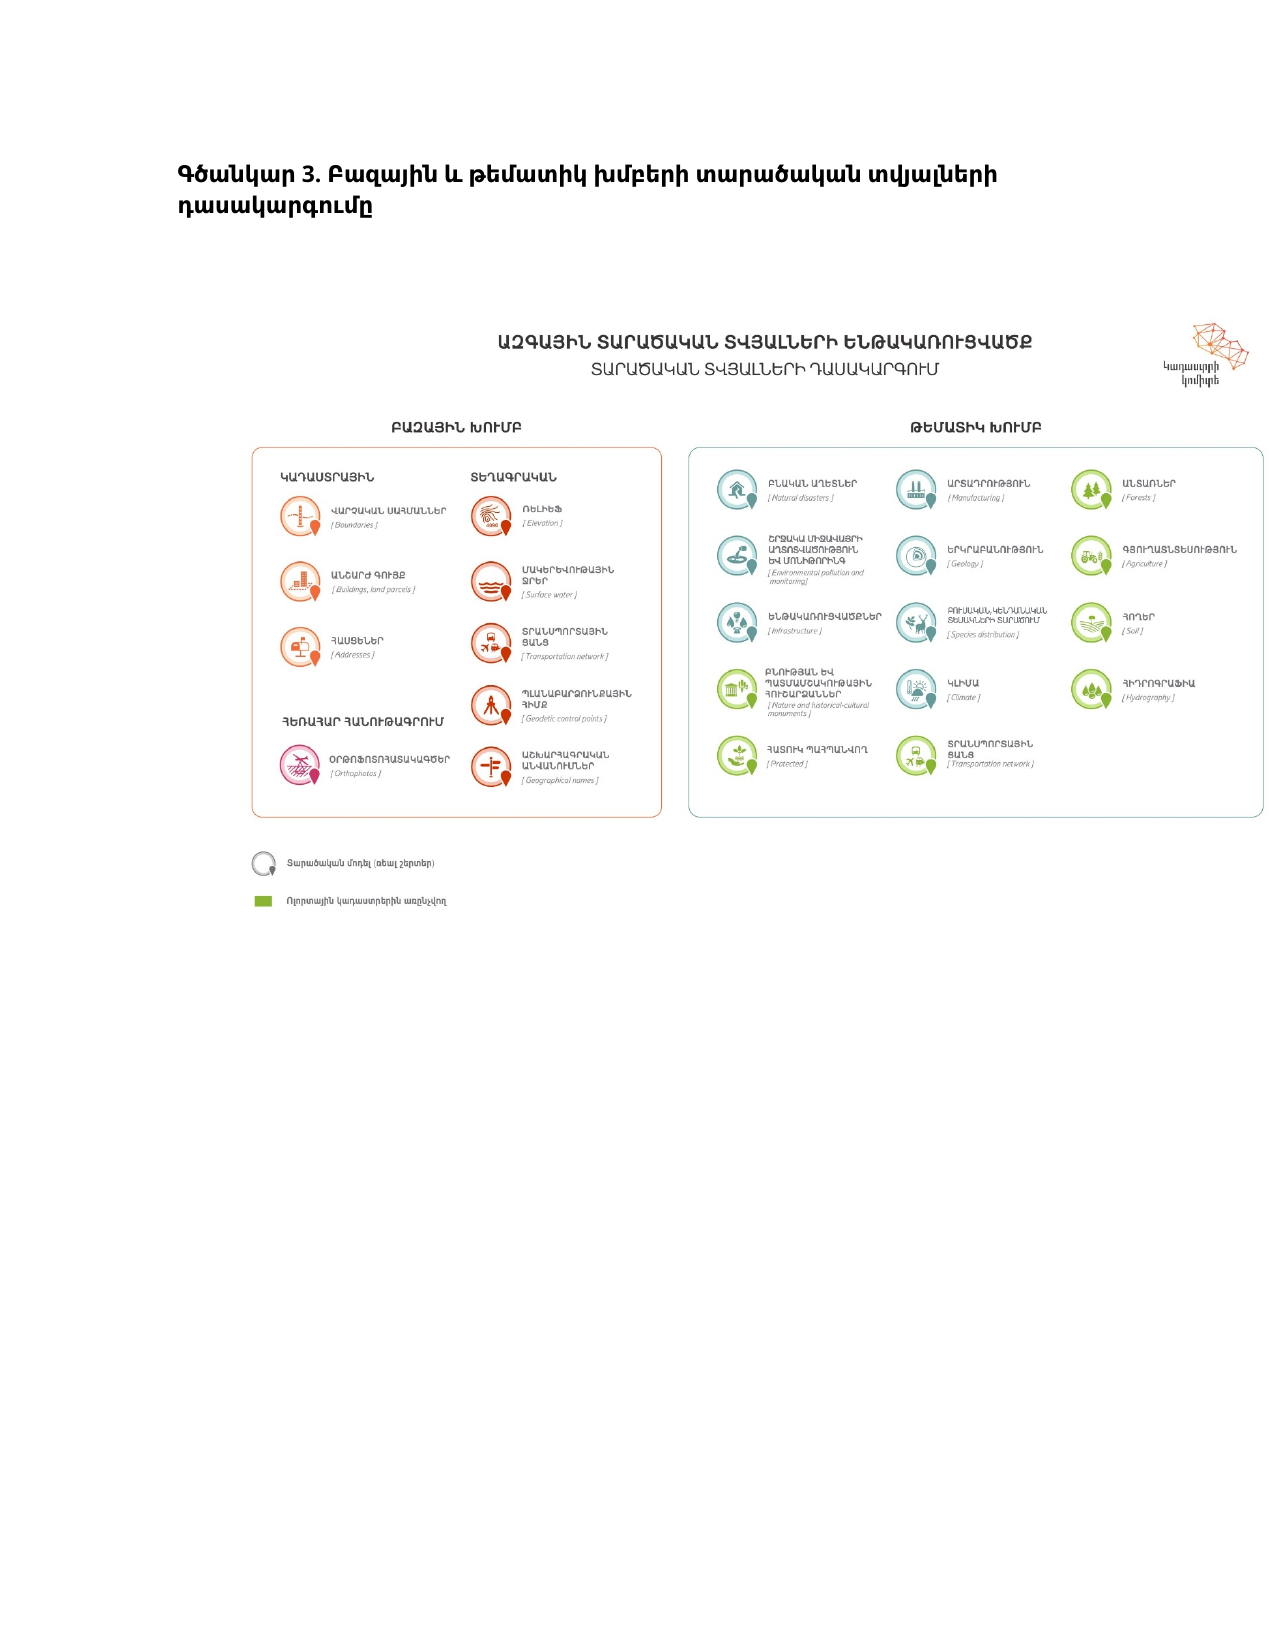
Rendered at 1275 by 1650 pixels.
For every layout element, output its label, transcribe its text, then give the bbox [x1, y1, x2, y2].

text Գծանկար 3. Բազային և թեմատիկ խմբերի տարածական տվյալների դասակարգումը [177, 158, 1152, 220]
picture [177, 251, 1275, 1074]
